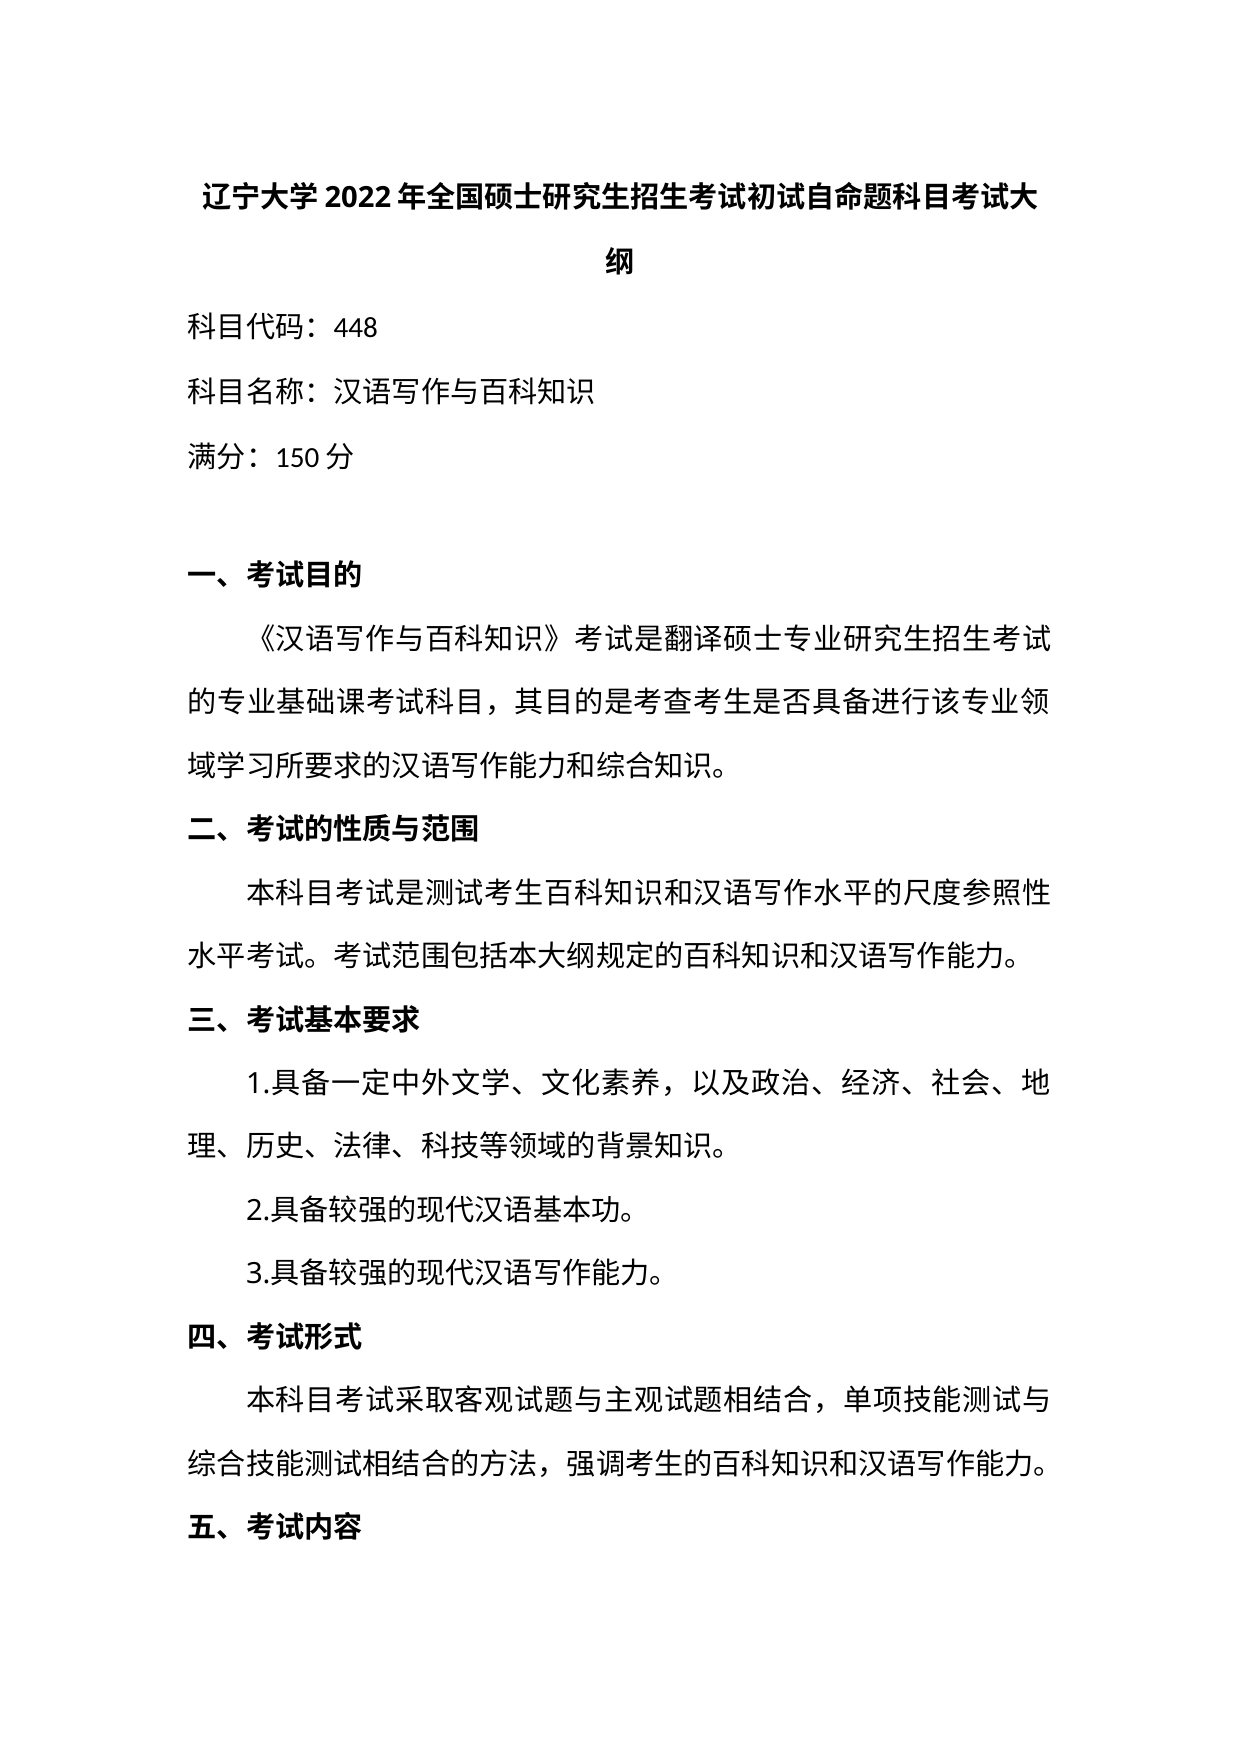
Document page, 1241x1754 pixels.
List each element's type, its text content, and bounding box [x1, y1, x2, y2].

text 二、考试的性质与范围 [187, 806, 1053, 848]
text 一、考试目的 [187, 552, 1053, 594]
text 满分：150分 [187, 422, 1053, 487]
text 《汉语写作与百科知识》考试是翻译硕士专业研究生招生考试的专业基础课考试科目，其目的是考查考生是否具备进行该专业领域学习所要求的汉语写作能力和综合知识。 [187, 615, 1053, 784]
text 3.具备较强的现代汉语写作能力。 [187, 1250, 1053, 1292]
text 2.具备较强的现代汉语基本功。 [187, 1186, 1053, 1229]
text 本科目考试是测试考生百科知识和汉语写作水平的尺度参照性水平考试。考试范围包括本大纲规定的百科知识和汉语写作能力。 [187, 869, 1053, 975]
text 1.具备一定中外文学、文化素养，以及政治、经济、社会、地理、历史、法律、科技等领域的背景知识。 [187, 1059, 1053, 1165]
text 科目代码：448 [187, 292, 1053, 357]
text 辽宁大学2022年全国硕士研究生招生考试初试自命题科目考试大纲 [187, 162, 1053, 292]
text 四、考试形式 [187, 1313, 1053, 1356]
text 科目名称：汉语写作与百科知识 [187, 357, 1053, 422]
text 本科目考试采取客观试题与主观试题相结合，单项技能测试与综合技能测试相结合的方法，强调考生的百科知识和汉语写作能力。 [187, 1377, 1053, 1483]
text 三、考试基本要求 [187, 996, 1053, 1038]
text 五、考试内容 [187, 1504, 1053, 1546]
